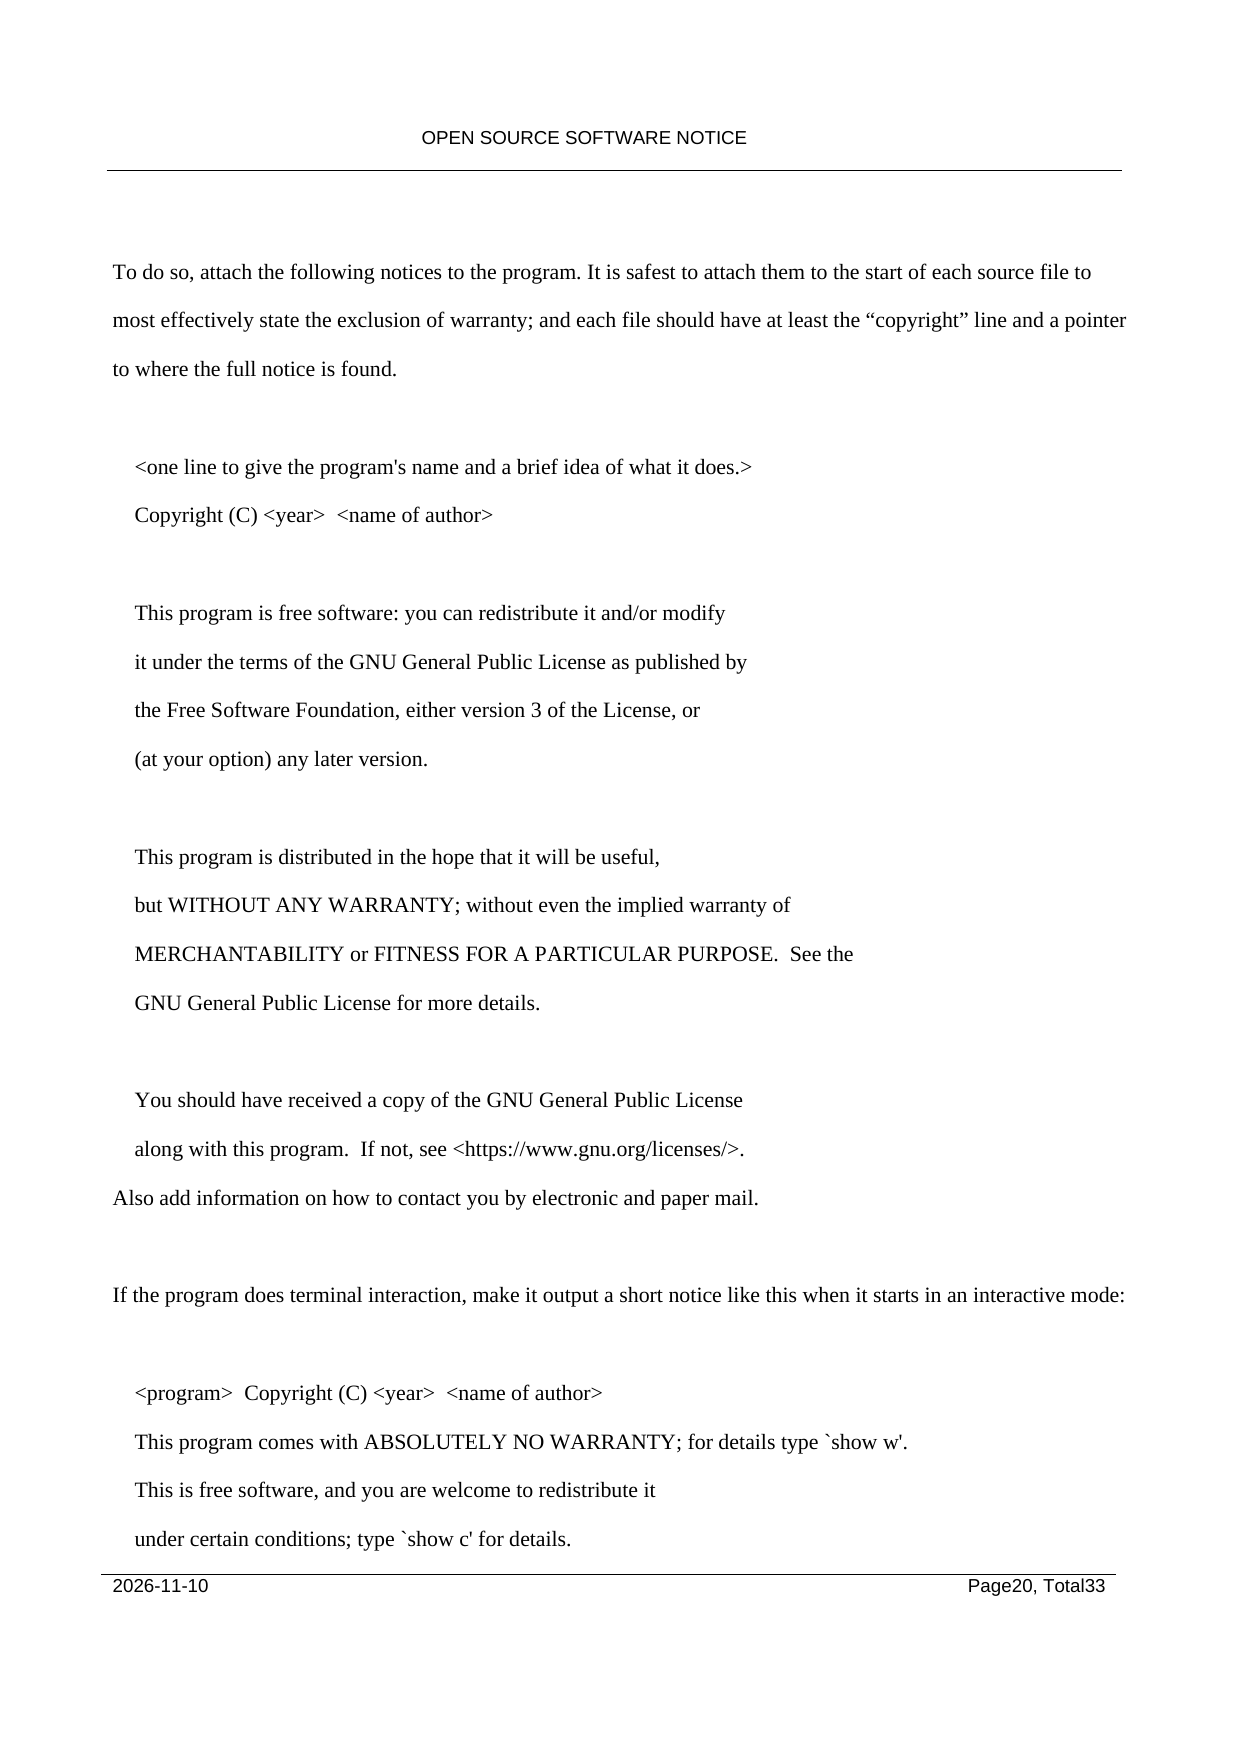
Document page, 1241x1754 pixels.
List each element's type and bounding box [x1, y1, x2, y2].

text [112, 206, 1128, 1555]
